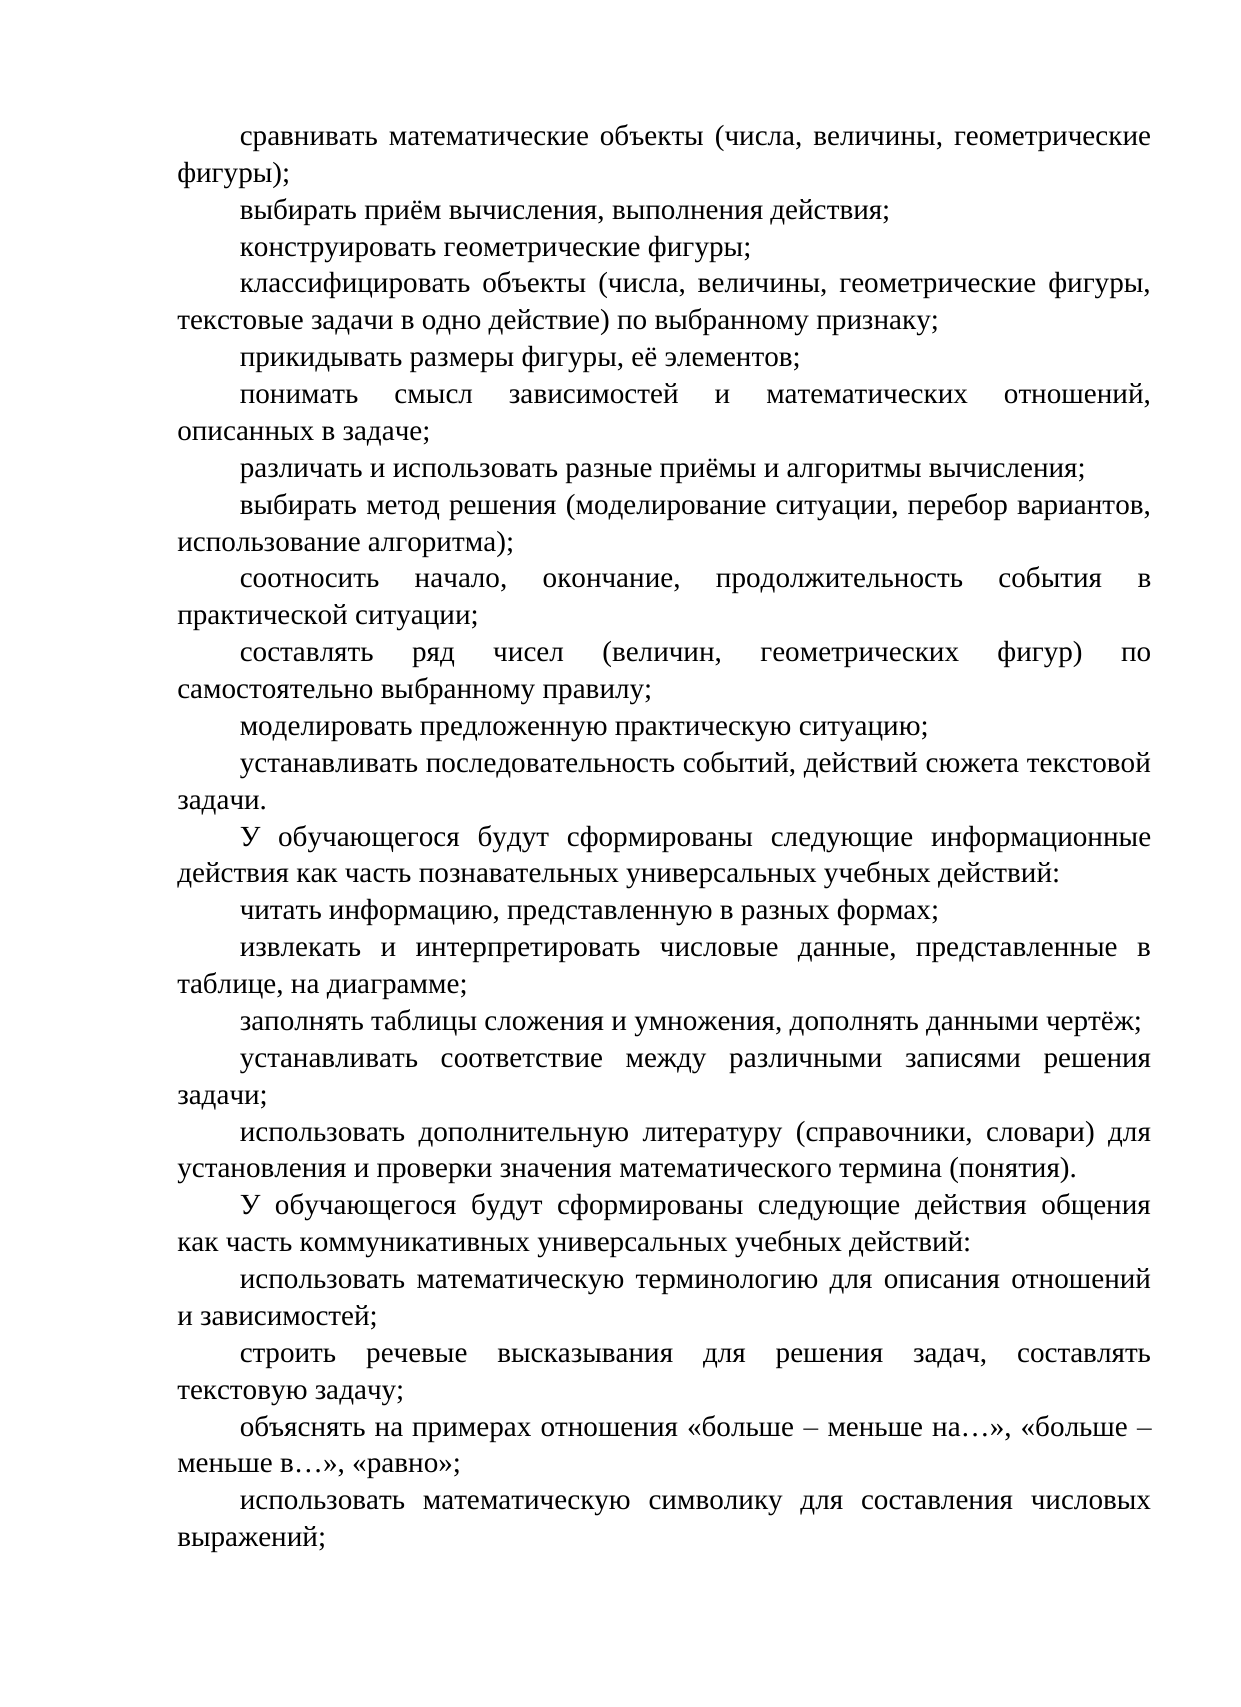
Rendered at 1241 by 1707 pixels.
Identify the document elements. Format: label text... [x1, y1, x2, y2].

text устанавливать последовательность событий, действий сюжета текстовой задачи. [177, 745, 1152, 815]
text выбирать метод решения (моделирование ситуации, перебор вариантов, использование алгоритма); [177, 487, 1152, 557]
text У обучающегося будут сформированы следующие информационные действия как часть познавательных универсальных учебных действий: [177, 819, 1152, 889]
text моделировать предложенную практическую ситуацию; [177, 708, 1152, 742]
text У обучающегося будут сформированы следующие действия общения как часть коммуникативных универсальных учебных действий: [177, 1187, 1152, 1258]
text использовать математическую терминологию для описания отношений и зависимостей; [177, 1261, 1152, 1332]
text выбирать приём вычисления, выполнения действия; [177, 192, 1152, 225]
text заполнять таблицы сложения и умножения, дополнять данными чертёж; [177, 1003, 1152, 1037]
text строить речевые высказывания для решения задач, составлять текстовую задачу; [177, 1335, 1152, 1405]
text использовать дополнительную литературу (справочники, словари) для установления и проверки значения математического термина (понятия). [177, 1114, 1152, 1184]
text читать информацию, представленную в разных формах; [177, 892, 1152, 926]
text соотносить начало, окончание, продолжительность события в практической ситуации; [177, 561, 1152, 631]
text объяснять на примерах отношения «больше – меньше на…», «больше – меньше в…», «равно»; [177, 1409, 1152, 1479]
text извлекать и интерпретировать числовые данные, представленные в таблице, на диаграмме; [177, 929, 1152, 1000]
text прикидывать размеры фигуры, её элементов; [177, 339, 1152, 373]
text различать и использовать разные приёмы и алгоритмы вычисления; [177, 450, 1152, 483]
text понимать смысл зависимостей и математических отношений, описанных в задаче; [177, 376, 1152, 447]
text устанавливать соответствие между различными записями решения задачи; [177, 1040, 1152, 1110]
text классифицировать объекты (числа, величины, геометрические фигуры, текстовые задачи в одно действие) по выбранному признаку; [177, 266, 1152, 336]
text составлять ряд чисел (величин, геометрических фигур) по самостоятельно выбранному правилу; [177, 634, 1152, 705]
text использовать математическую символику для составления числовых выражений; [177, 1482, 1152, 1553]
text сравнивать математические объекты (числа, величины, геометрические фигуры); [177, 118, 1152, 188]
text конструировать геометрические фигуры; [177, 229, 1152, 262]
